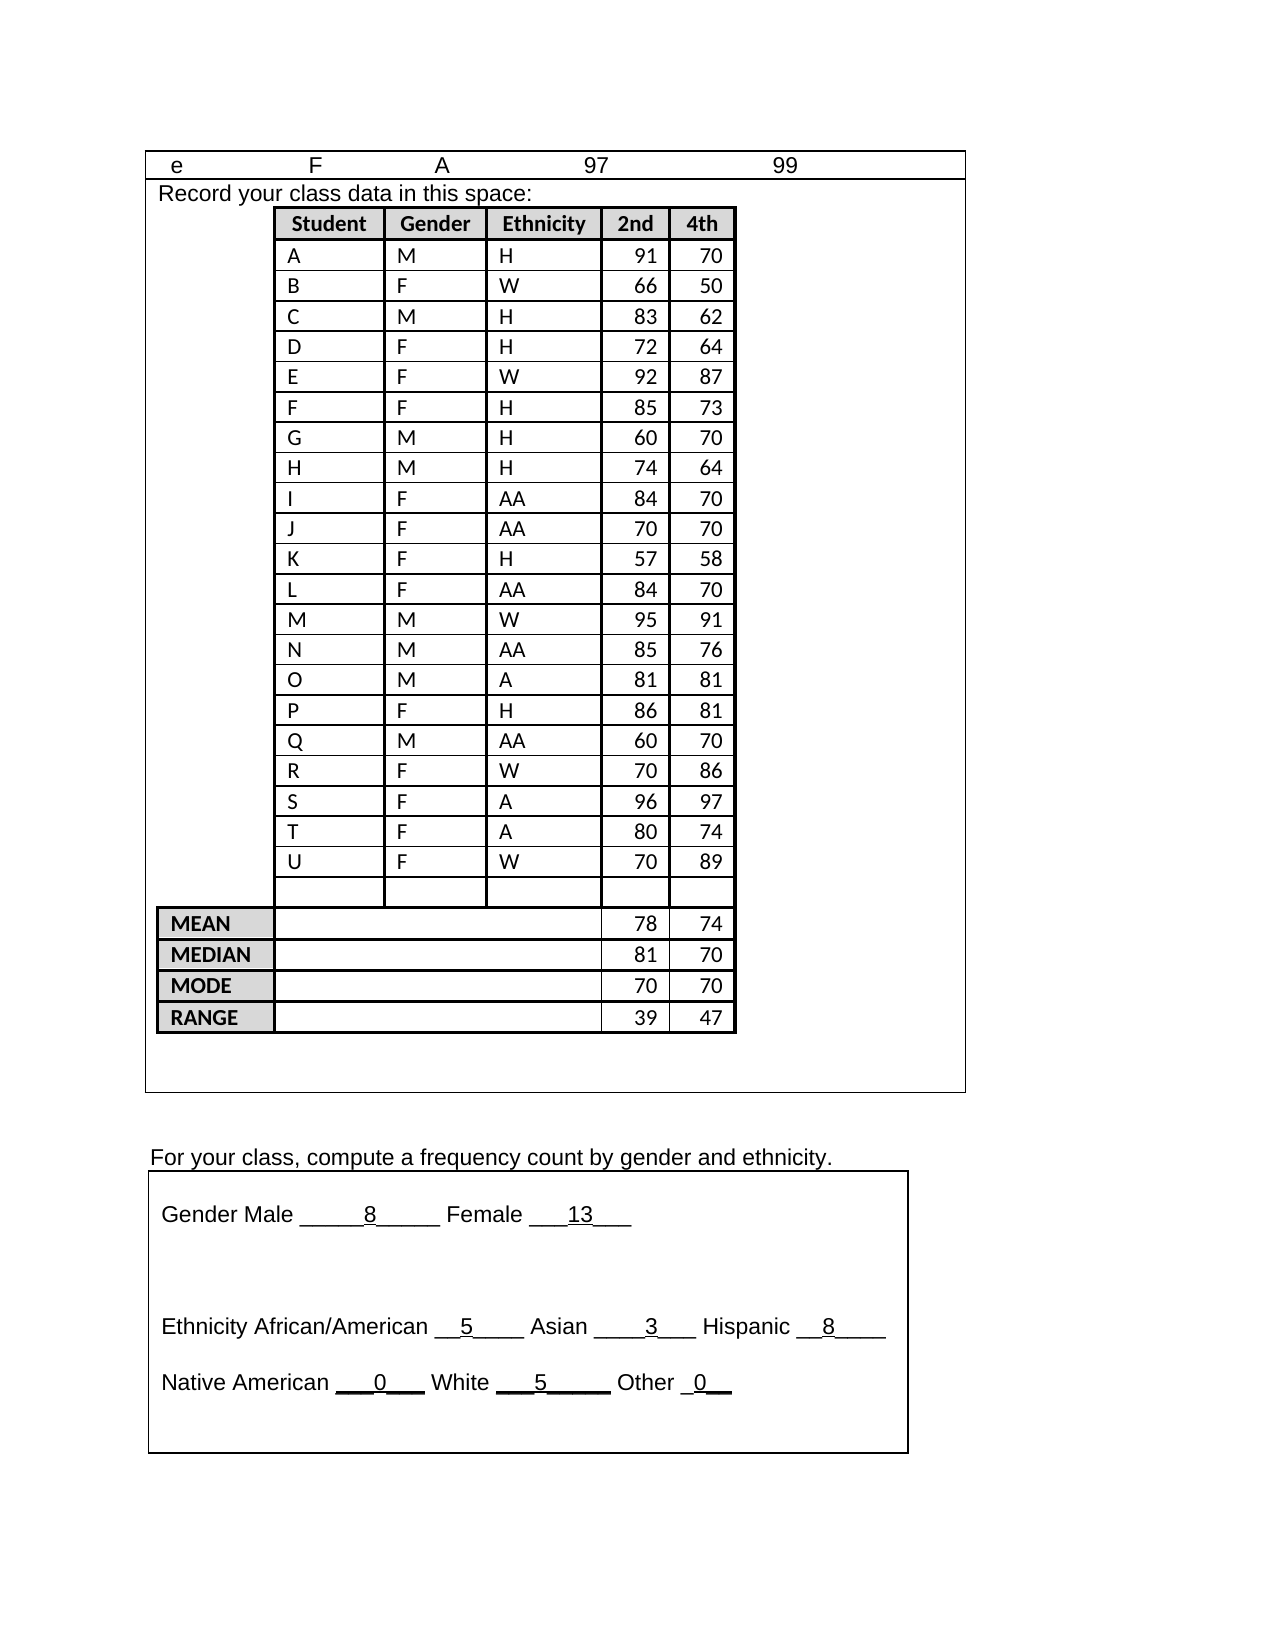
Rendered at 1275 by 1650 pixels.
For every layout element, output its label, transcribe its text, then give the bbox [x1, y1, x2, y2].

text For your class, compute a frequency count by gender and ethnicity. [150, 1144, 1125, 1170]
table_header Gender Male _____8_____ Female ___13___ Ethnicity African/American __5____ Asian ____3___ Hispanic __8____ Native American ___0___ White ___5_____ Other _0__ [149, 1172, 907, 1452]
table_cell Record your class data in this space: [146, 180, 965, 1091]
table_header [146, 152, 965, 178]
